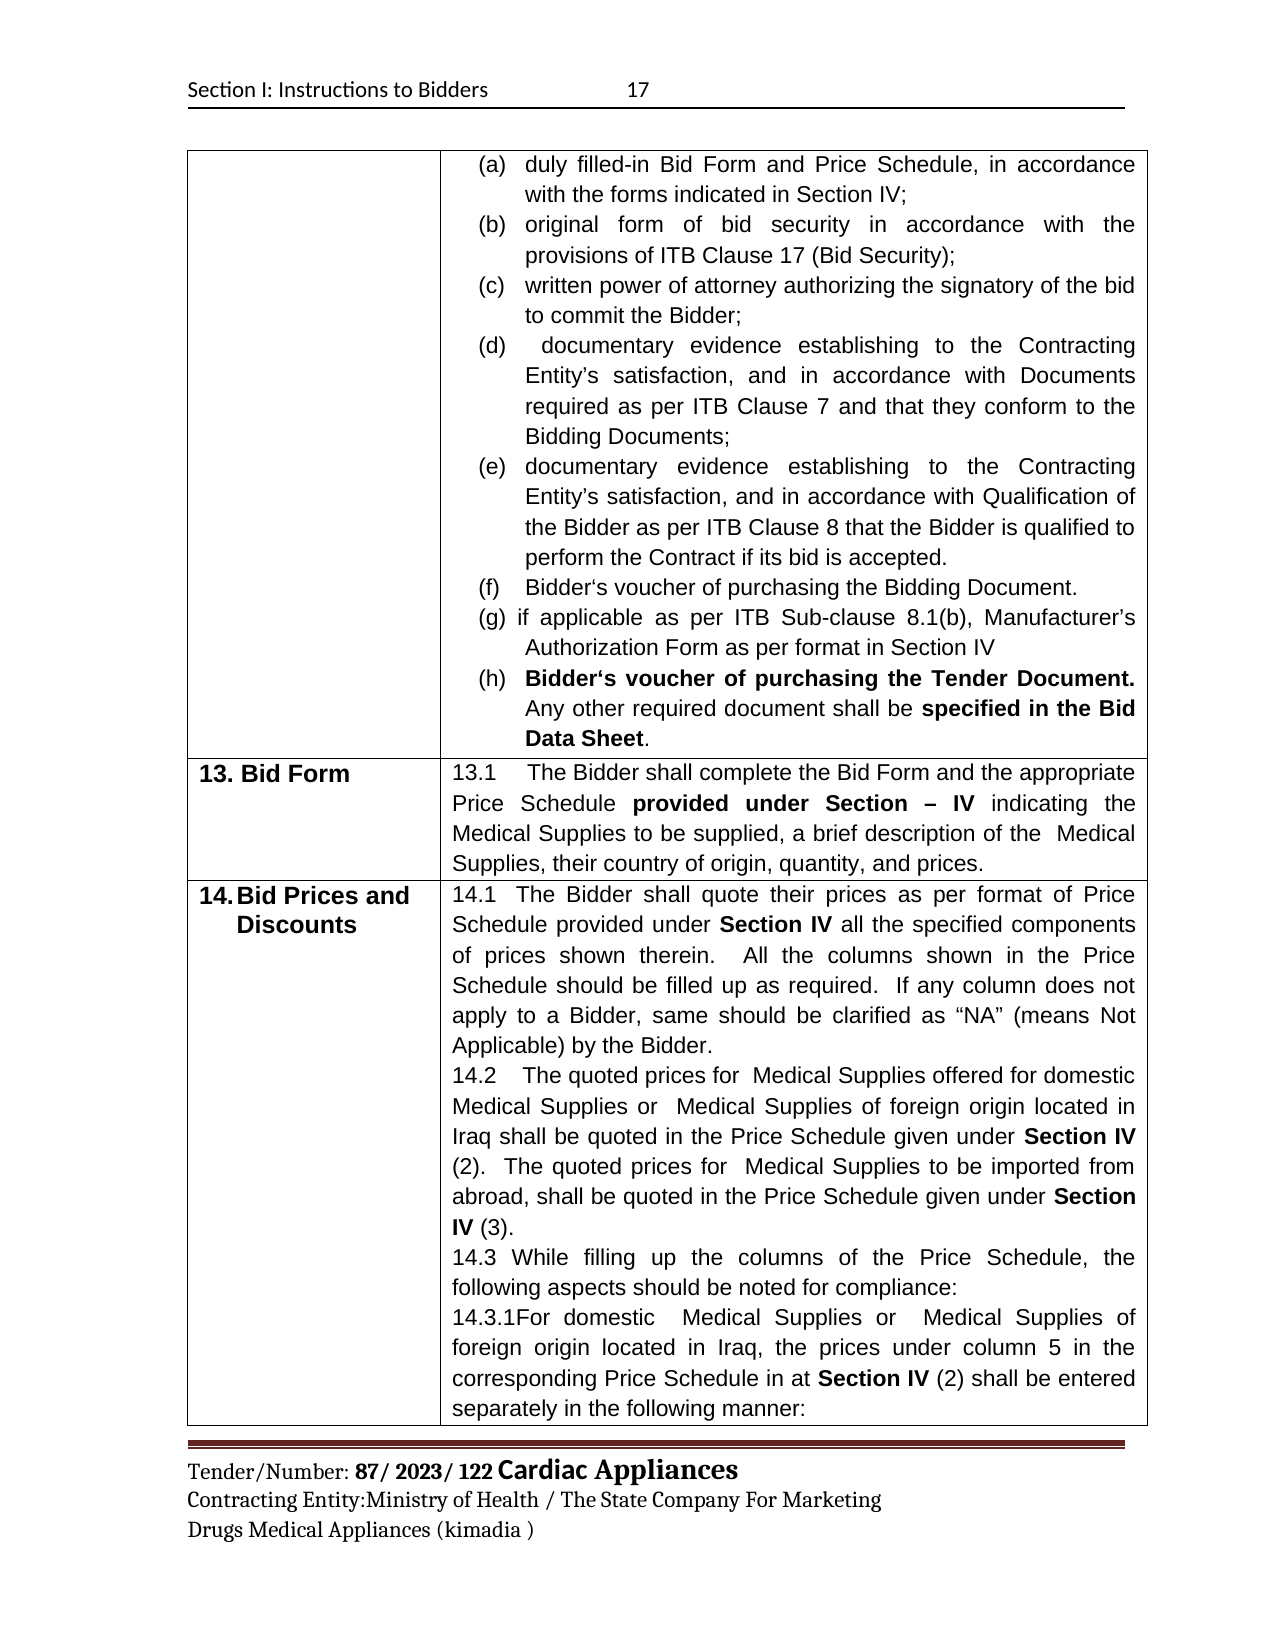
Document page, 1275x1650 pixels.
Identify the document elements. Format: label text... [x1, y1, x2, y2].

table_cell 13. Bid Form [188, 759, 440, 880]
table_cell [188, 881, 440, 1425]
table_cell [188, 151, 440, 758]
table_cell 13.1 The Bidder shall complete the Bid Form and the appropriate Price Schedule provided under Section – IV indicating the Medical Supplies to be supplied, a brief description of the Medical Supplies, their country of origin, quantity, and prices. [441, 759, 1147, 880]
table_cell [441, 881, 1147, 1425]
table_cell (a) duly filled-in Bid Form and Price Schedule, in accordance with the forms indicated in Section IV; (b) original form of bid security in accordance with the provisions of ITB Clause 17 (Bid Security); (c) written power of attorney authorizing the signatory of the bid to commit the Bidder; (d) documentary evidence establishing to the Contracting Entity’s satisfaction, and in accordance with Documents required as per ITB Clause 7 and that they conform to the Bidding Documents; (e) documentary evidence establishing to the Contracting Entity’s satisfaction, and in accordance with Qualification of the Bidder as per ITB Clause 8 that the Bidder is qualified to perform the Contract if its bid is accepted. (f) Bidder‘s voucher of purchasing the Bidding Document. (g) if applicable as per ITB Sub-clause 8.1(b), Manufacturer’s Authorization Form as per format in Section IV (h) Bidder‘s voucher of purchasing the Tender Document. Any other required document shall be specified in the Bid Data Sheet. [441, 151, 1147, 758]
